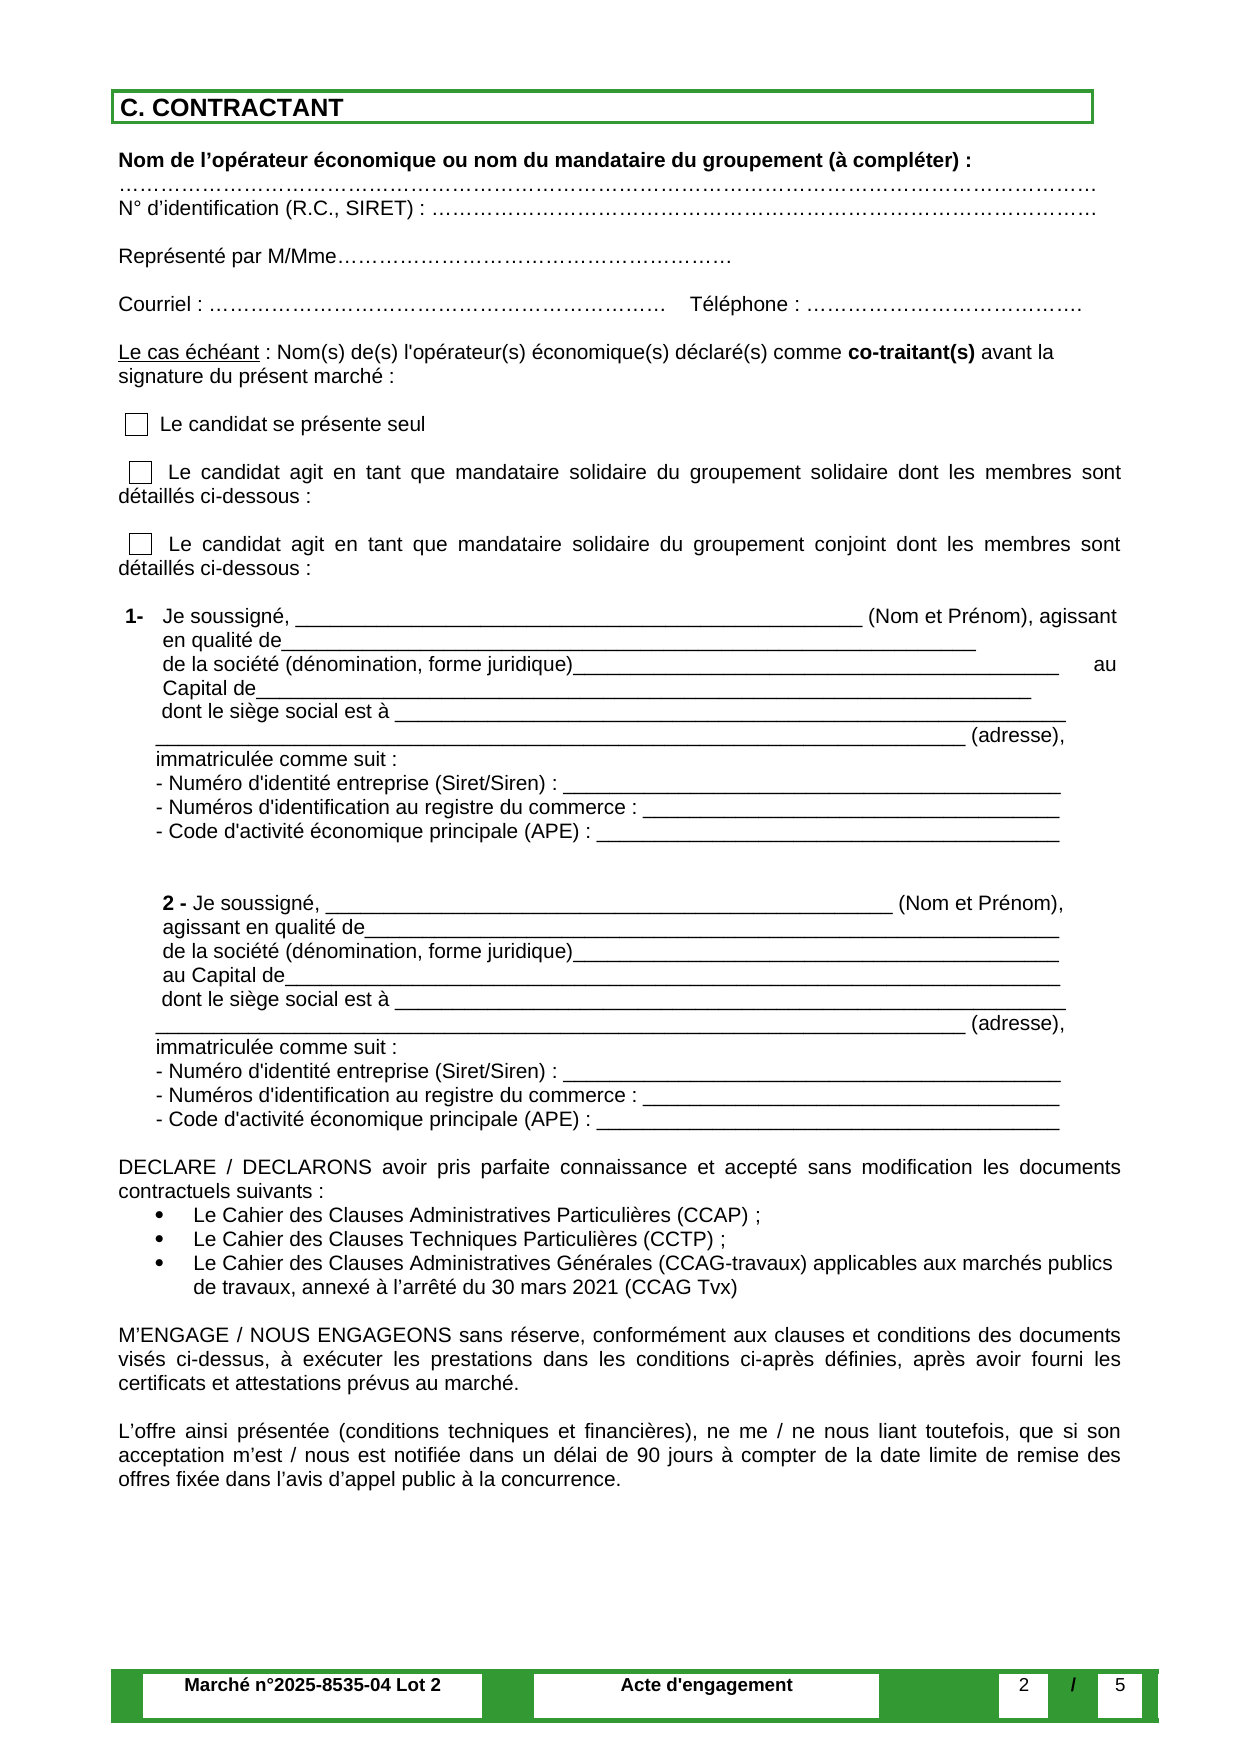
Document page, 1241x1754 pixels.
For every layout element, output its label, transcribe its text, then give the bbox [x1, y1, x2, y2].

list Le Cahier des Clauses Administratives Générales (CCAG-travaux) applicables aux marchés publics de travaux, annexé à l’arrêté du 30 mars 2021 (CCAG Tvx) [156, 1251, 1122, 1299]
text Le candidat agit en tant que mandataire solidaire du groupement conjoint dont les membres sont détaillés ci-dessous : [118, 532, 1122, 579]
text …………………………………………………………………………………………………………………………… N° d’identification (R.C., SIRET) : …………………………………………………………………………………… [118, 172, 1122, 220]
text Nom de l’opérateur économique ou nom du mandataire du groupement (à compléter) : [118, 148, 1122, 172]
text - Code d'activité économique principale (APE) : ________________________________________ [156, 819, 1122, 843]
table_header C. CONTRACTANT [114, 93, 1091, 121]
text - Numéro d'identité entreprise (Siret/Siren) : ___________________________________________ [156, 771, 1122, 795]
text L’offre ainsi présentée (conditions techniques et financières), ne me / ne nous liant toutefois, que si son acceptation m’est / nous est notifiée dans un délai de 90 jours à compter de la date limite de remise des offres fixée dans l’avis d’appel public à la concurrence. [118, 1418, 1122, 1490]
text Le candidat se présente seul [118, 412, 1122, 436]
text M’ENGAGE / NOUS ENGAGEONS sans réserve, conformément aux clauses et conditions des documents visés ci-dessus, à exécuter les prestations dans les conditions ci-après définies, après avoir fourni les certificats et attestations prévus au marché. [118, 1323, 1122, 1394]
text - Numéro d'identité entreprise (Siret/Siren) : ___________________________________________ [156, 1059, 1122, 1083]
text - Numéros d'identification au registre du commerce : ____________________________________ [156, 795, 1122, 819]
text Le candidat agit en tant que mandataire solidaire du groupement solidaire dont les membres sont détaillés ci-dessous : [118, 460, 1122, 508]
list Le Cahier des Clauses Techniques Particulières (CCTP) ; [156, 1227, 1122, 1251]
text dont le siège social est à __________________________________________________________ ______________________________________________________________________ (adresse), immatriculée comme suit : [156, 699, 1122, 771]
text Courriel : ………………………………………………………… Téléphone : …………………………………. [118, 292, 1122, 316]
text dont le siège social est à __________________________________________________________ ______________________________________________________________________ (adresse), immatriculée comme suit : [156, 987, 1122, 1059]
text Le cas échéant : Nom(s) de(s) l'opérateur(s) économique(s) déclaré(s) comme co-traitant(s) avant la signature du présent marché : [118, 340, 1122, 388]
text - Code d'activité économique principale (APE) : ________________________________________ [156, 1107, 1122, 1131]
list Le Cahier des Clauses Administratives Particulières (CCAP) ; [156, 1202, 1122, 1227]
text - Numéros d'identification au registre du commerce : ____________________________________ [156, 1083, 1122, 1107]
text DECLARE / DECLARONS avoir pris parfaite connaissance et accepté sans modification les documents contractuels suivants : [118, 1154, 1122, 1202]
text Représenté par M/Mme………………………………………………… [118, 244, 1122, 268]
list Je soussigné, _________________________________________________ (Nom et Prénom), agissant en qualité de____________________________________________________________ de la société (dénomination, forme juridique)__________________________________________ au Capital de___________________________________________________________________ [125, 603, 1122, 699]
text 2 - Je soussigné, _________________________________________________ (Nom et Prénom), agissant en qualité de____________________________________________________________ de la société (dénomination, forme juridique)__________________________________________ au Capital de___________________________________________________________________ [162, 891, 1122, 987]
